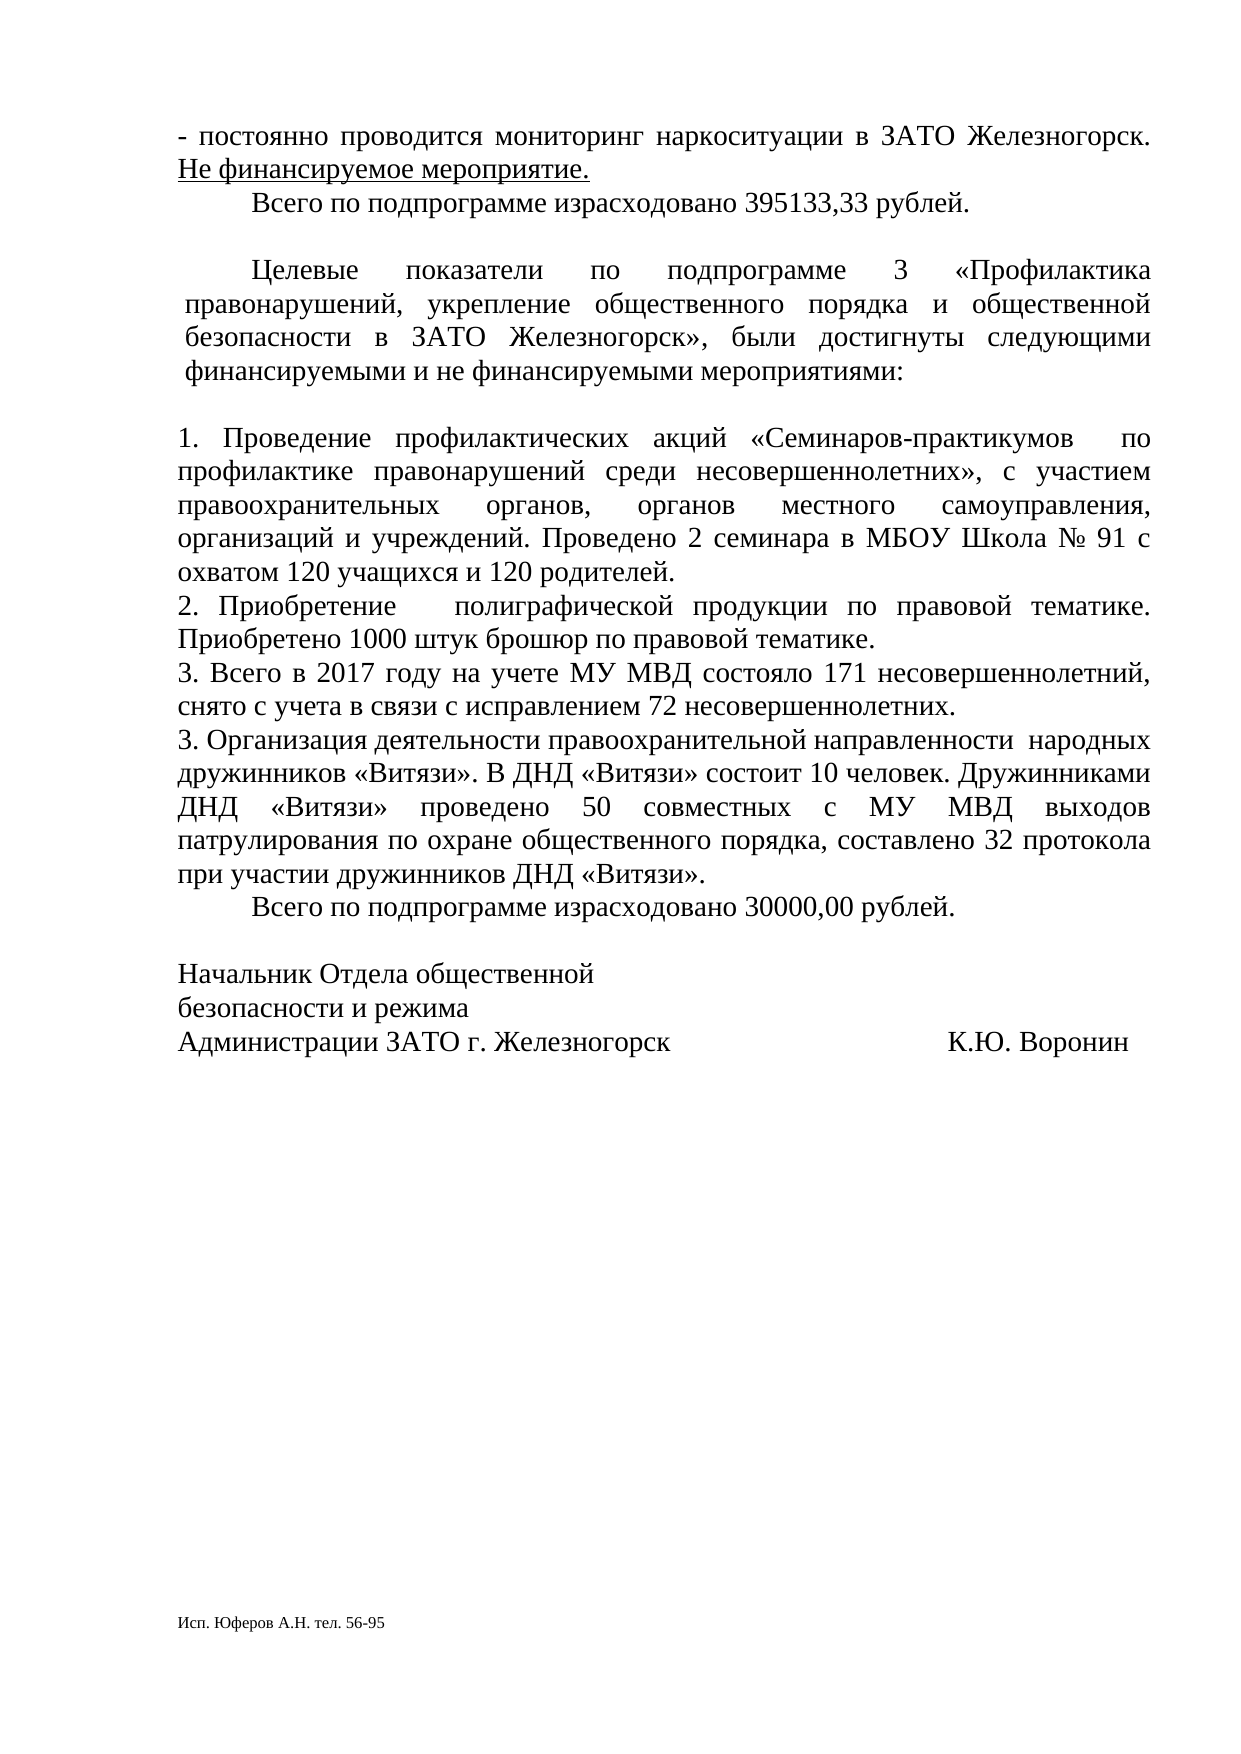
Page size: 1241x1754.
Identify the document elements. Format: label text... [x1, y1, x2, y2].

text Целевые показатели по подпрограмме 3 «Профилактика правонарушений, укрепление общественного порядка и общественной безопасности в ЗАТО Железногорск», были достигнуты следующими финансируемыми и не финансируемыми мероприятиями: [184, 252, 1152, 386]
text 1. Проведение профилактических акций «Семинаров-практикумов по профилактике правонарушений среди несовершеннолетних», с участием правоохранительных органов, органов местного самоуправления, организаций и учреждений. Проведено 2 семинара в МБОУ Школа № 91 с охватом 120 учащихся и 120 родителей. [177, 420, 1152, 588]
text Начальник Отдела общественной [177, 957, 1152, 990]
list Всего по подпрограмме израсходовано 395133,33 рублей. [177, 185, 1152, 219]
text 3. Организация деятельности правоохранительной направленности народных дружинников «Витязи». В ДНД «Витязи» состоит 10 человек. Дружинниками ДНД «Витязи» проведено 50 совместных с МУ МВД выходов патрулирования по охране общественного порядка, составлено 32 протокола при участии дружинников ДНД «Витязи». [177, 722, 1152, 889]
text Исп. Юферов А.Н. тел. 56-95 [177, 1613, 1152, 1632]
text Администрации ЗАТО г. Железногорск К.Ю. Воронин [177, 1024, 1152, 1057]
text - постоянно проводится мониторинг наркоситуации в ЗАТО Железногорск. Не финансируемое мероприятие. [177, 118, 1152, 185]
text Всего по подпрограмме израсходовано 30000,00 рублей. [177, 889, 1152, 923]
text 3. Всего в 2017 году на учете МУ МВД состояло 171 несовершеннолетний, снято с учета в связи с исправлением 72 несовершеннолетних. [177, 655, 1152, 722]
text безопасности и режима [177, 990, 1152, 1024]
text 2. Приобретение полиграфической продукции по правовой тематике. Приобретено 1000 штук брошюр по правовой тематике. [177, 588, 1152, 655]
